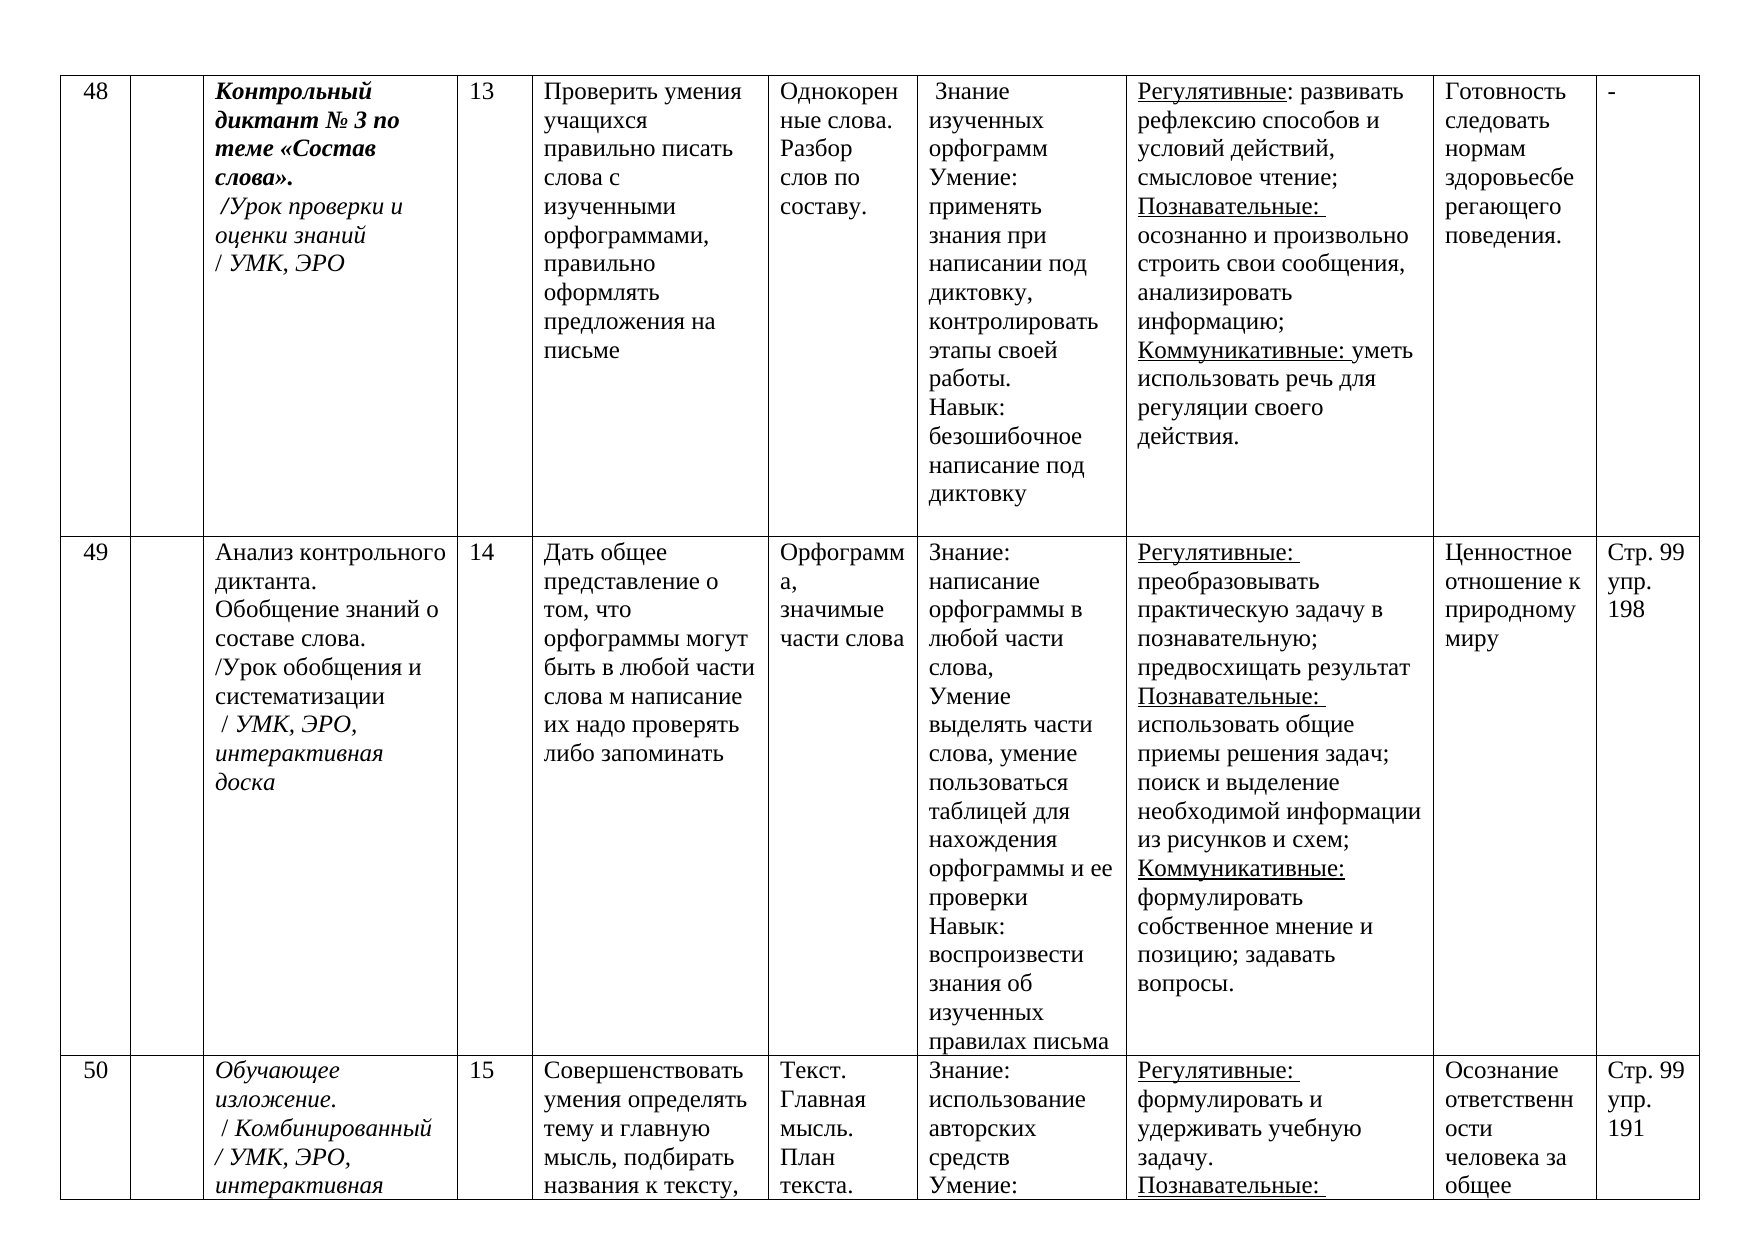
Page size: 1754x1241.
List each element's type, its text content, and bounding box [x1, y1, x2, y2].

table_cell Контрольный диктант № 3 по теме «Состав слова». /Урок проверки и оценки знаний / УМК, ЭРО [204, 76, 457, 536]
table_cell Стр. 99 упр. 198 [1597, 537, 1699, 1054]
table_cell Знание: написание орфограммы в любой части слова, Умение выделять части слова, умение пользоваться таблицей для нахождения орфограммы и ее проверки Навык: воспроизвести знания об изученных правилах письма [918, 537, 1126, 1054]
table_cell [918, 1056, 1126, 1199]
table_cell Анализ контрольного диктанта. Обобщение знаний о составе слова. /Урок обобщения и систематизации / УМК, ЭРО, интерактивная доска [204, 537, 457, 1054]
table_cell 13 [458, 76, 532, 536]
table_cell Знание изученных орфограмм Умение: применять знания при написании под диктовку, контролировать этапы своей работы. Навык: безошибочное написание под диктовку [918, 76, 1126, 536]
table_cell 15 [458, 1056, 532, 1199]
table_cell Регулятивные: преобразовывать практическую задачу в познавательную; предвосхищать результат Познавательные: использовать общие приемы решения задач; поиск и выделение необходимой информации из рисунков и схем; Коммуникативные: формулировать собственное мнение и позицию; задавать вопросы. [1127, 537, 1433, 1054]
table_cell - [1597, 76, 1699, 536]
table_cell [204, 1056, 457, 1199]
table_cell 49 [61, 537, 130, 1054]
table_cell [1434, 1056, 1596, 1199]
table_cell [131, 1056, 203, 1199]
table_cell Проверить умения учащихся правильно писать слова с изученными орфограммами, правильно оформлять предложения на письме [533, 76, 768, 536]
table_cell Готовность следовать нормам здоровьесберегающего поведения. [1434, 76, 1596, 536]
table_cell 48 [61, 76, 130, 536]
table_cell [533, 1056, 768, 1199]
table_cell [769, 1056, 917, 1199]
table_cell [131, 76, 203, 536]
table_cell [769, 76, 917, 536]
table_cell Дать общее представление о том, что орфограммы могут быть в любой части слова м написание их надо проверять либо запоминать [533, 537, 768, 1054]
table_cell Регулятивные: развивать рефлексию способов и условий действий, смысловое чтение; Познавательные: осознанно и произвольно строить свои сообщения, анализировать информацию; Коммуникативные: уметь использовать речь для регуляции своего действия. [1127, 76, 1433, 536]
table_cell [1127, 1056, 1433, 1199]
table_cell Стр. 99 упр. 191 [1597, 1056, 1699, 1199]
table_cell 50 [61, 1056, 130, 1199]
table_cell Ценностное отношение к природному миру [1434, 537, 1596, 1054]
table_cell [131, 537, 203, 1054]
table_cell Орфограмма, значимые части слова [769, 537, 917, 1054]
table_cell 14 [458, 537, 532, 1054]
